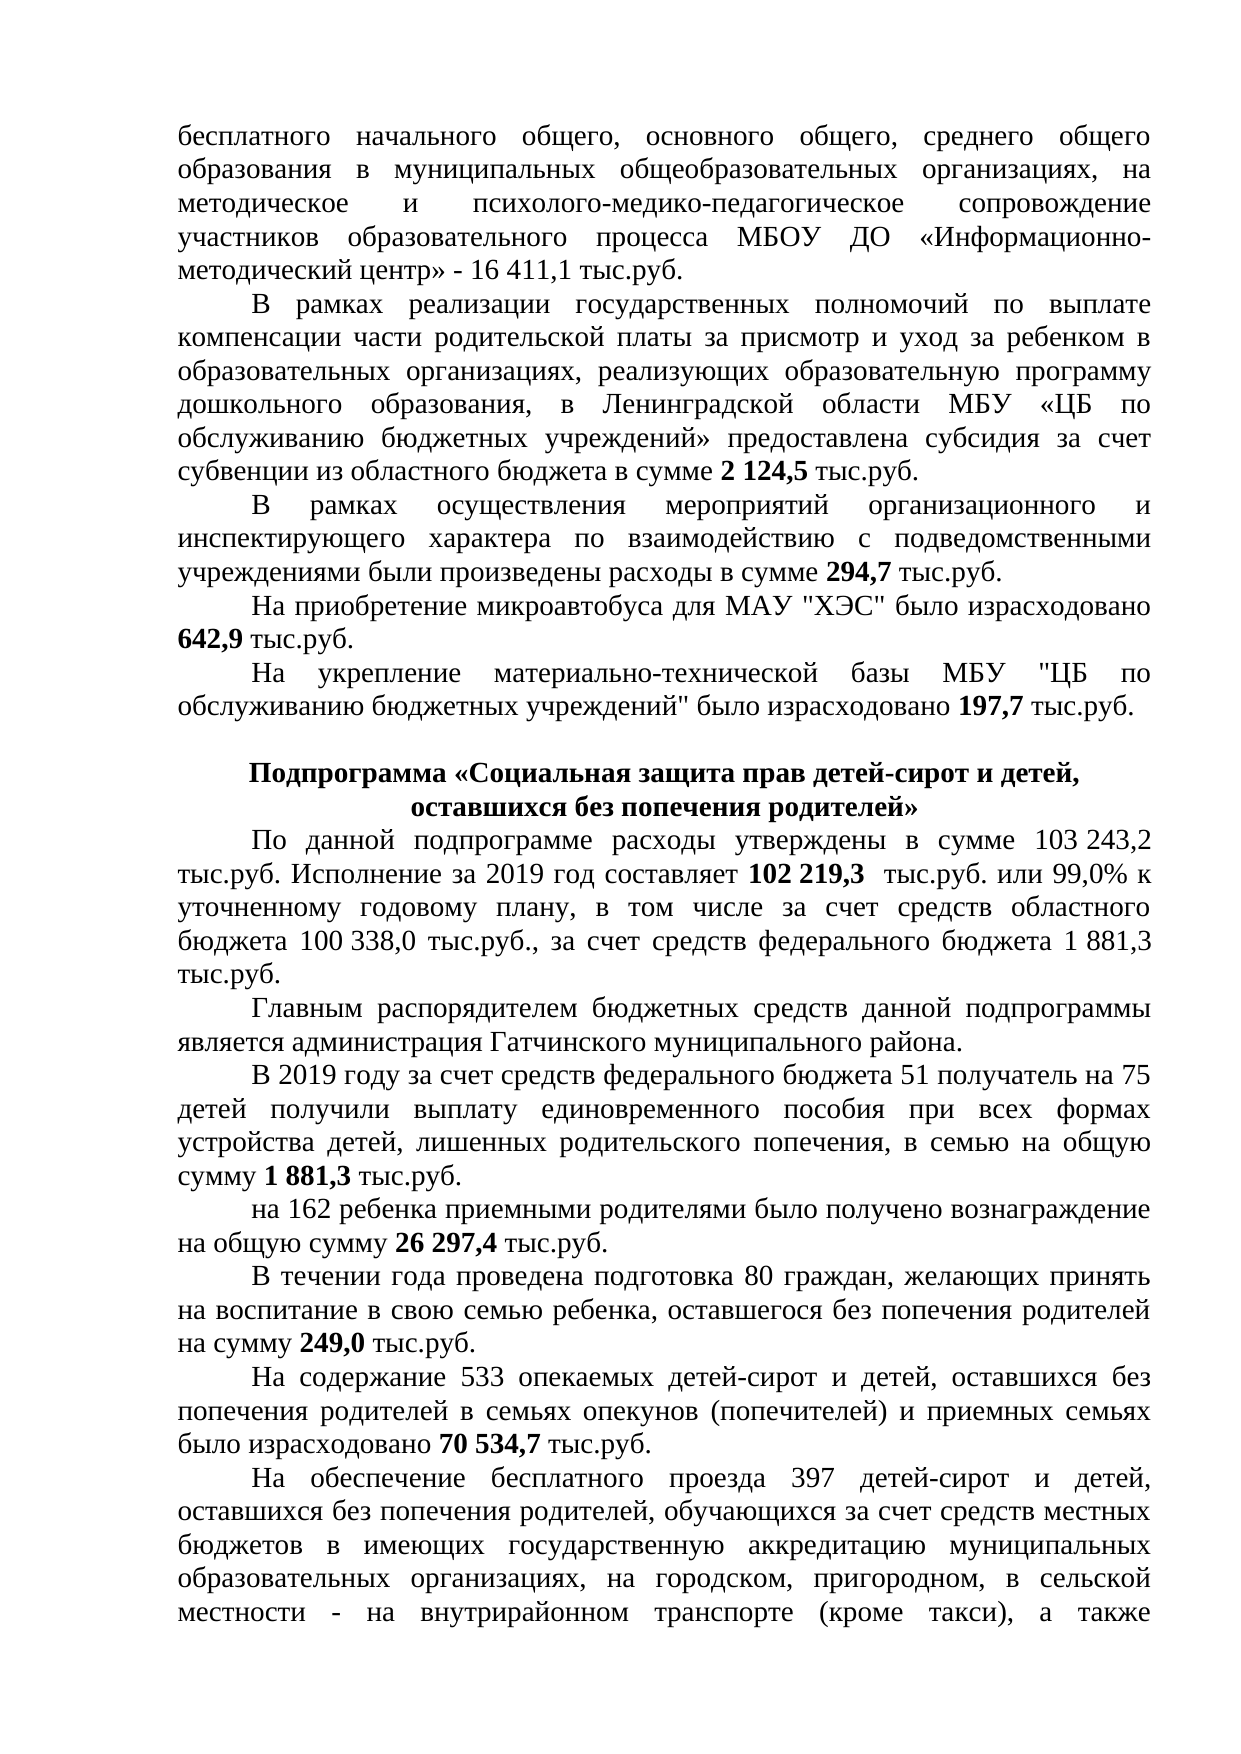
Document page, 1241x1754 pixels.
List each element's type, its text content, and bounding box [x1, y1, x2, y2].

text Главным распорядителем бюджетных средств данной подпрограммы является администрация Гатчинского муниципального района. [177, 990, 1152, 1057]
text По данной подпрограмме расходы утверждены в сумме 103 243,2 тыс.руб. Исполнение за 2019 год составляет 102 219,3 тыс.руб. или 99,0% к уточненному годовому плану, в том числе за счет средств областного бюджета 100 338,0 тыс.руб., за счет средств федерального бюджета 1 881,3 тыс.руб. [177, 822, 1152, 990]
list На содержание 533 опекаемых детей-сирот и детей, оставшихся без попечения родителей в семьях опекунов (попечителей) и приемных семьях было израсходовано 70 534,7 тыс.руб. [177, 1359, 1152, 1460]
list на 162 ребенка приемными родителями было получено вознаграждение на общую сумму 26 297,4 тыс.руб. [177, 1191, 1152, 1258]
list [177, 1460, 1152, 1627]
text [177, 118, 1152, 286]
list В течении года проведена подготовка 80 граждан, желающих принять на воспитание в свою семью ребенка, оставшегося без попечения родителей на сумму 249,0 тыс.руб. [177, 1258, 1152, 1359]
list В рамках осуществления мероприятий организационного и инспектирующего характера по взаимодействию с подведомственными учреждениями были произведены расходы в сумме 294,7 тыс.руб. [177, 487, 1152, 588]
list Подпрограмма «Социальная защита прав детей-сирот и детей, оставшихся без попечения родителей» [177, 755, 1152, 822]
list На укрепление материально-технической базы МБУ "ЦБ по обслуживанию бюджетных учреждений" было израсходовано 197,7 тыс.руб. [177, 655, 1152, 722]
list В рамках реализации государственных полномочий по выплате компенсации части родительской платы за присмотр и уход за ребенком в образовательных организациях, реализующих образовательную программу дошкольного образования, в Ленинградской области МБУ «ЦБ по обслуживанию бюджетных учреждений» предоставлена субсидия за счет субвенции из областного бюджета в сумме 2 124,5 тыс.руб. [177, 286, 1152, 487]
list В 2019 году за счет средств федерального бюджета 51 получатель на 75 детей получили выплату единовременного пособия при всех формах устройства детей, лишенных родительского попечения, в семью на общую сумму 1 881,3 тыс.руб. [177, 1057, 1152, 1191]
list На приобретение микроавтобуса для МАУ "ХЭС" было израсходовано 642,9 тыс.руб. [177, 588, 1152, 655]
